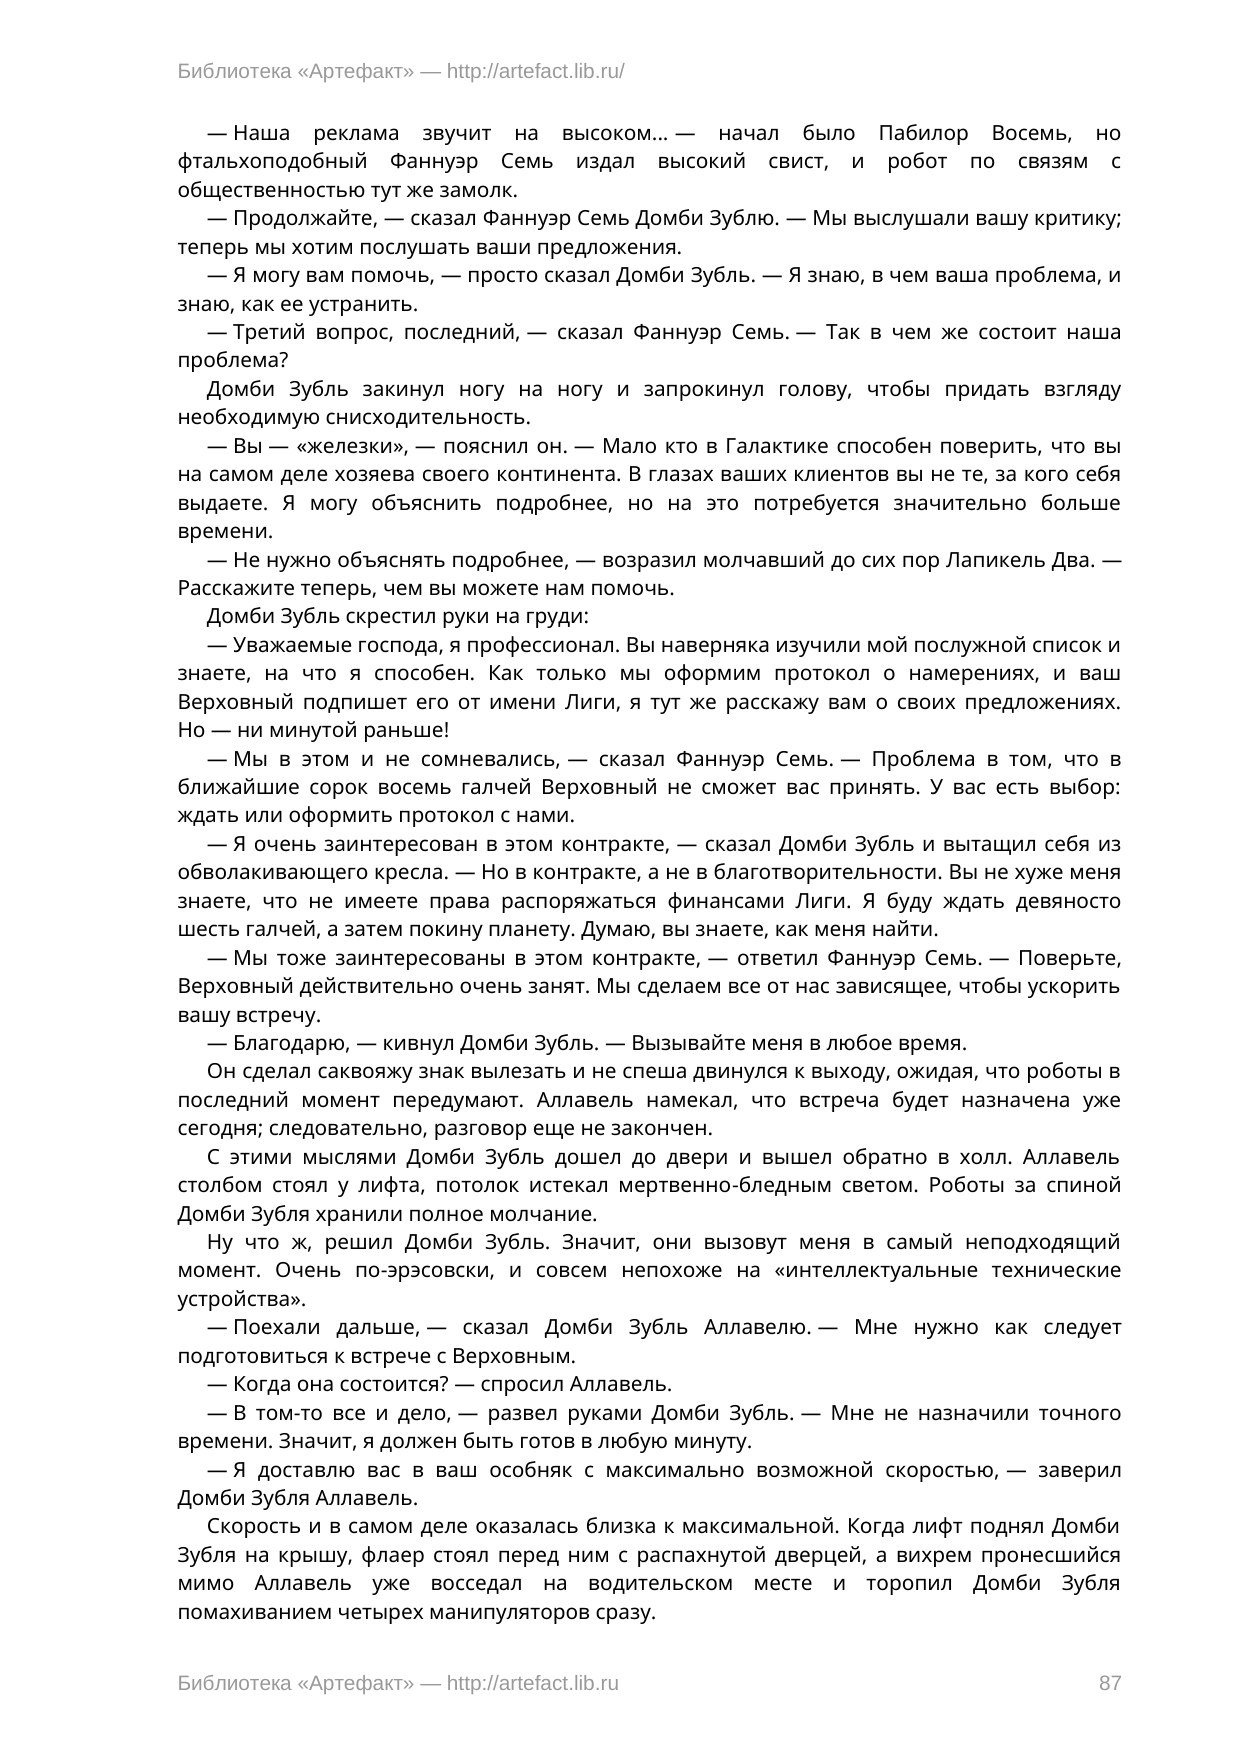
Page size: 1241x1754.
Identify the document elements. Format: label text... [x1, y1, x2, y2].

text — В том-то все и дело, — развел руками Домби Зубль. — Мне не назначили точного времени. Значит, я должен быть готов в любую минуту. [177, 1398, 1122, 1455]
text — Когда она состоится? — спросил Аллавель. [177, 1369, 1122, 1398]
text — Благодарю, — кивнул Домби Зубль. — Вызывайте меня в любое время. [177, 1028, 1122, 1057]
text — Я доставлю вас в ваш особняк с максимально возможной скоростью, — заверил Домби Зубля Аллавель. [177, 1455, 1122, 1512]
text Он сделал саквояжу знак вылезать и не спеша двинулся к выходу, ожидая, что роботы в последний момент передумают. Аллавель намекал, что встреча будет назначена уже сегодня; следовательно, разговор еще не закончен. [177, 1057, 1122, 1142]
text — Мы тоже заинтересованы в этом контракте, — ответил Фаннуэр Семь. — Поверьте, Верховный действительно очень занят. Мы сделаем все от нас зависящее, чтобы ускорить вашу встречу. [177, 943, 1122, 1028]
text Скорость и в самом деле оказалась близка к максимальной. Когда лифт поднял Домби Зубля на крышу, флаер стоял перед ним с распахнутой дверцей, а вихрем пронесшийся мимо Аллавель уже восседал на водительском месте и торопил Домби Зубля помахиванием четырех манипуляторов сразу. [177, 1512, 1122, 1625]
text — Не нужно объяснять подробнее, — возразил молчавший до сих пор Лапикель Два. — Расскажите теперь, чем вы можете нам помочь. [177, 545, 1122, 602]
text — Поехали дальше, — сказал Домби Зубль Аллавелю. — Мне нужно как следует подготовиться к встрече с Верховным. [177, 1312, 1122, 1369]
text — Уважаемые господа, я профессионал. Вы наверняка изучили мой послужной список и знаете, на что я способен. Как только мы оформим протокол о намерениях, и ваш Верховный подпишет его от имени Лиги, я тут же расскажу вам о своих предложениях. Но — ни минутой раньше! [177, 630, 1122, 744]
text — Я очень заинтересован в этом контракте, — сказал Домби Зубль и вытащил себя из обволакивающего кресла. — Но в контракте, а не в благотворительности. Вы не хуже меня знаете, что не имеете права распоряжаться финансами Лиги. Я буду ждать девяносто шесть галчей, а затем покину планету. Думаю, вы знаете, как меня найти. [177, 829, 1122, 943]
text — Мы в этом и не сомневались, — сказал Фаннуэр Семь. — Проблема в том, что в ближайшие сорок восемь галчей Верховный не сможет вас принять. У вас есть выбор: ждать или оформить протокол с нами. [177, 744, 1122, 829]
text — Я могу вам помочь, — просто сказал Домби Зубль. — Я знаю, в чем ваша проблема, и знаю, как ее устранить. [177, 260, 1122, 317]
text Ну что ж, решил Домби Зубль. Значит, они вызовут меня в самый неподходящий момент. Очень по-эрэсовски, и совсем непохоже на «интеллектуальные технические устройства». [177, 1227, 1122, 1312]
text — Третий вопрос, последний, — сказал Фаннуэр Семь. — Так в чем же состоит наша проблема? [177, 317, 1122, 374]
text С этими мыслями Домби Зубль дошел до двери и вышел обратно в холл. Аллавель столбом стоял у лифта, потолок истекал мертвенно-бледным светом. Роботы за спиной Домби Зубля хранили полное молчание. [177, 1142, 1122, 1227]
text — Продолжайте, — сказал Фаннуэр Семь Домби Зублю. — Мы выслушали вашу критику; теперь мы хотим послушать ваши предложения. [177, 203, 1122, 260]
text — Вы — «железки», — пояснил он. — Мало кто в Галактике способен поверить, что вы на самом деле хозяева своего континента. В глазах ваших клиентов вы не те, за кого себя выдаете. Я могу объяснить подробнее, но на это потребуется значительно больше времени. [177, 431, 1122, 545]
text Домби Зубль скрестил руки на груди: [177, 602, 1122, 630]
text — Наша реклама звучит на высоком... — начал было Пабилор Восемь, но фтальхоподобный Фаннуэр Семь издал высокий свист, и робот по связям с общественностью тут же замолк. [177, 118, 1122, 203]
text Домби Зубль закинул ногу на ногу и запрокинул голову, чтобы придать взгляду необходимую снисходительность. [177, 374, 1122, 431]
